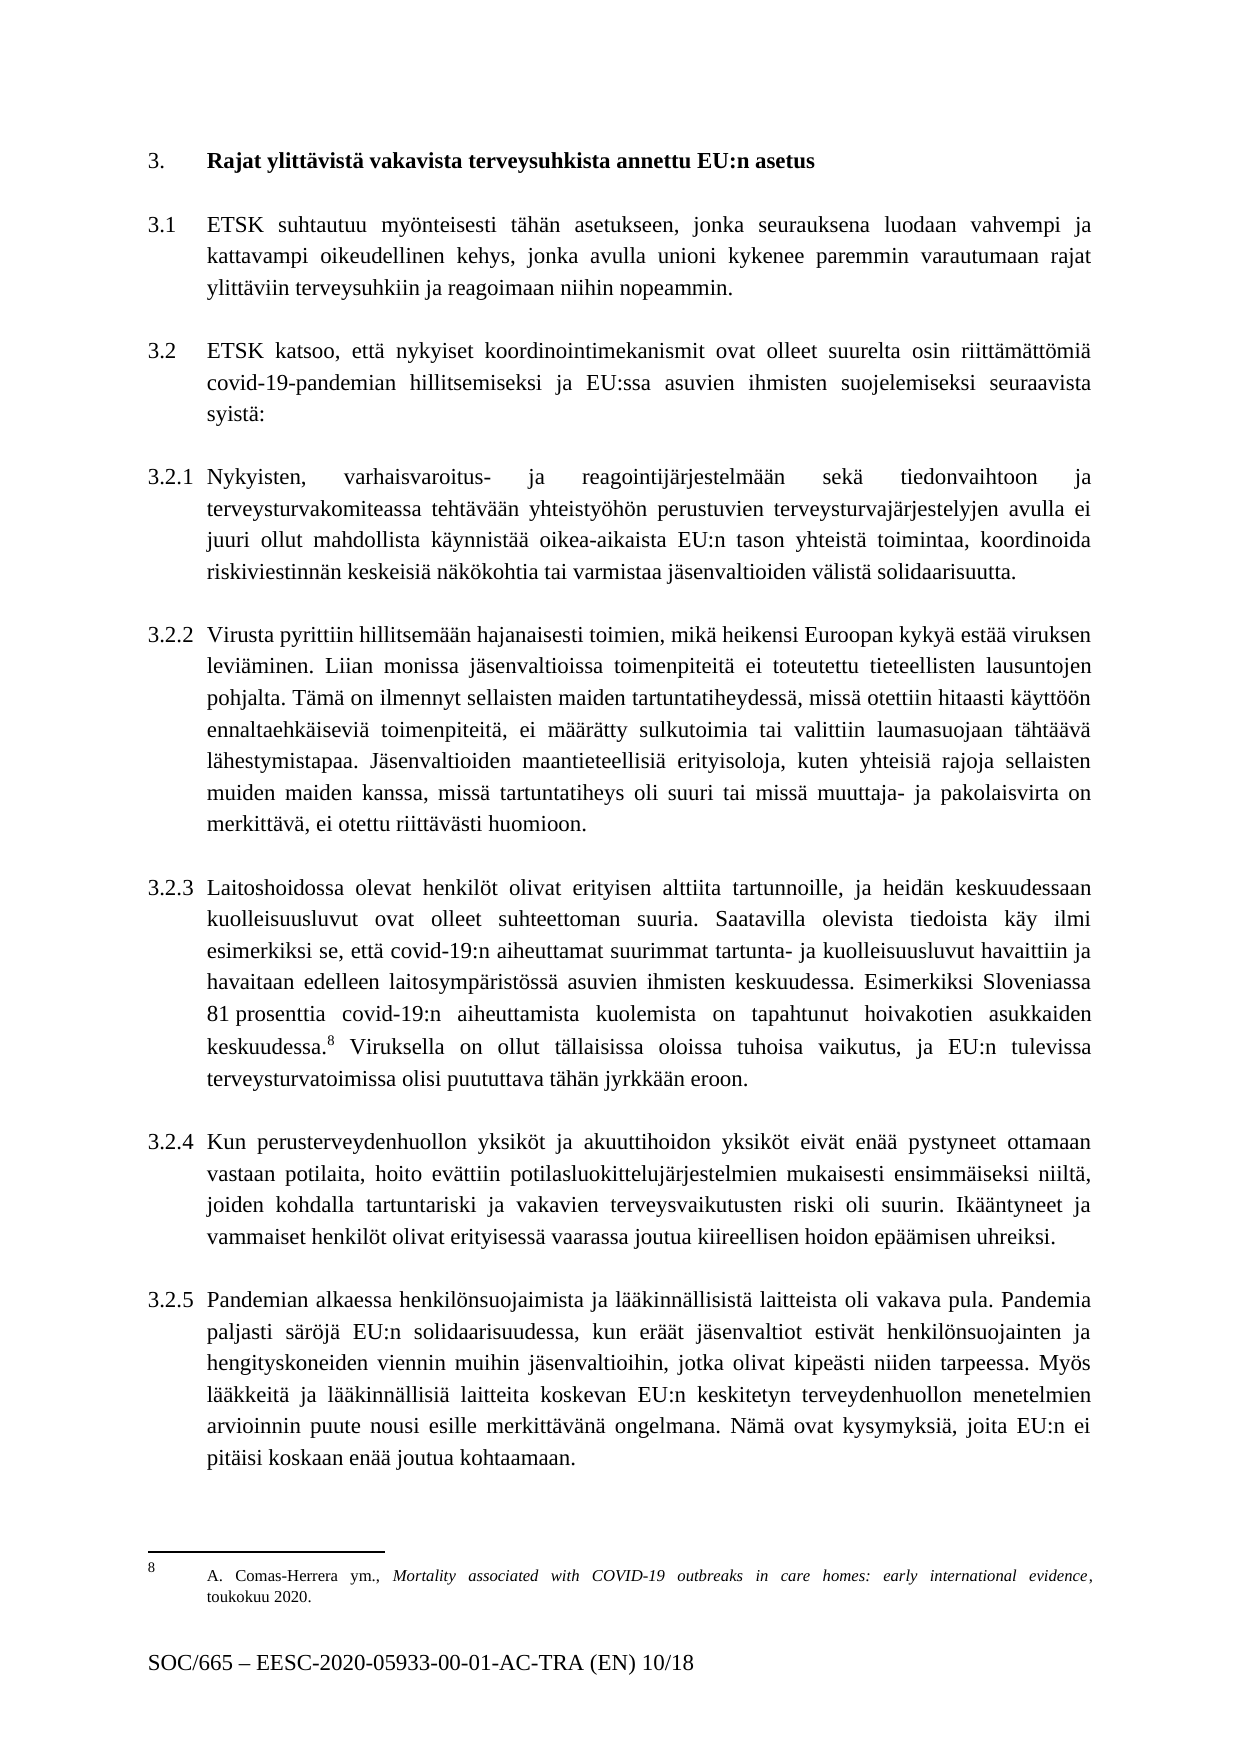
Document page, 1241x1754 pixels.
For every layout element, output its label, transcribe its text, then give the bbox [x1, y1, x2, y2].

subtitle ETSK suhtautuu myönteisesti tähän asetukseen, jonka seurauksena luodaan vahvempi ja kattavampi oikeudellinen kehys, jonka avulla unioni kykenee paremmin varautumaan rajat ylittäviin terveysuhkiin ja reagoimaan niihin nopeammin. [148, 211, 1093, 300]
subtitle Rajat ylittävistä vakavista terveysuhkista annettu EU:n asetus [148, 148, 1093, 174]
subtitle Virusta pyrittiin hillitsemään hajanaisesti toimien, mikä heikensi Euroopan kykyä estää viruksen leviäminen. Liian monissa jäsenvaltioissa toimenpiteitä ei toteutettu tieteellisten lausuntojen pohjalta. Tämä on ilmennyt sellaisten maiden tartuntatiheydessä, missä otettiin hitaasti käyttöön ennaltaehkäiseviä toimenpiteitä, ei määrätty sulkutoimia tai valittiin laumasuojaan tähtäävä lähestymistapaa. Jäsenvaltioiden maantieteellisiä erityisoloja, kuten yhteisiä rajoja sellaisten muiden maiden kanssa, missä tartuntatiheys oli suuri tai missä muuttaja- ja pakolaisvirta on merkittävä, ei otettu riittävästi huomioon. [148, 621, 1093, 837]
subtitle Nykyisten, varhaisvaroitus- ja reagointijärjestelmään sekä tiedonvaihtoon ja terveysturvakomiteassa tehtävään yhteistyöhön perustuvien terveysturvajärjestelyjen avulla ei juuri ollut mahdollista käynnistää oikea-aikaista EU:n tason yhteistä toimintaa, koordinoida riskiviestinnän keskeisiä näkökohtia tai varmistaa jäsenvaltioiden välistä solidaarisuutta. [148, 463, 1093, 584]
subtitle Pandemian alkaessa henkilönsuojaimista ja lääkinnällisistä laitteista oli vakava pula. Pandemia paljasti säröjä EU:n solidaarisuudessa, kun eräät jäsenvaltiot estivät henkilönsuojainten ja hengityskoneiden viennin muihin jäsenvaltioihin, jotka olivat kipeästi niiden tarpeessa. Myös lääkkeitä ja lääkinnällisiä laitteita koskevan EU:n keskitetyn terveydenhuollon menetelmien arvioinnin puute nousi esille merkittävänä ongelmana. Nämä ovat kysymyksiä, joita EU:n ei pitäisi koskaan enää joutua kohtaamaan. [148, 1286, 1093, 1470]
subtitle Laitoshoidossa olevat henkilöt olivat erityisen alttiita tartunnoille, ja heidän keskuudessaan kuolleisuusluvut ovat olleet suhteettoman suuria. Saatavilla olevista tiedoista käy ilmi esimerkiksi se, että covid-19:n aiheuttamat suurimmat tartunta- ja kuolleisuusluvut havaittiin ja havaitaan edelleen laitosympäristössä asuvien ihmisten keskuudessa. Esimerkiksi Sloveniassa 81 prosenttia covid-19:n aiheuttamista kuolemista on tapahtunut hoivakotien asukkaiden keskuudessa. Viruksella on ollut tällaisissa oloissa tuhoisa vaikutus, ja EU:n tulevissa terveysturvatoimissa olisi puututtava tähän jyrkkään eroon. [148, 873, 1093, 1092]
subtitle ETSK katsoo, että nykyiset koordinointimekanismit ovat olleet suurelta osin riittämättömiä covid-19-pandemian hillitsemiseksi ja EU:ssa asuvien ihmisten suojelemiseksi seuraavista syistä: [148, 337, 1093, 426]
subtitle Kun perusterveydenhuollon yksiköt ja akuuttihoidon yksiköt eivät enää pystyneet ottamaan vastaan potilaita, hoito evättiin potilasluokittelujärjestelmien mukaisesti ensimmäiseksi niiltä, joiden kohdalla tartuntariski ja vakavien terveysvaikutusten riski oli suurin. Ikääntyneet ja vammaiset henkilöt olivat erityisessä vaarassa joutua kiireellisen hoidon epäämisen uhreiksi. [148, 1128, 1093, 1249]
